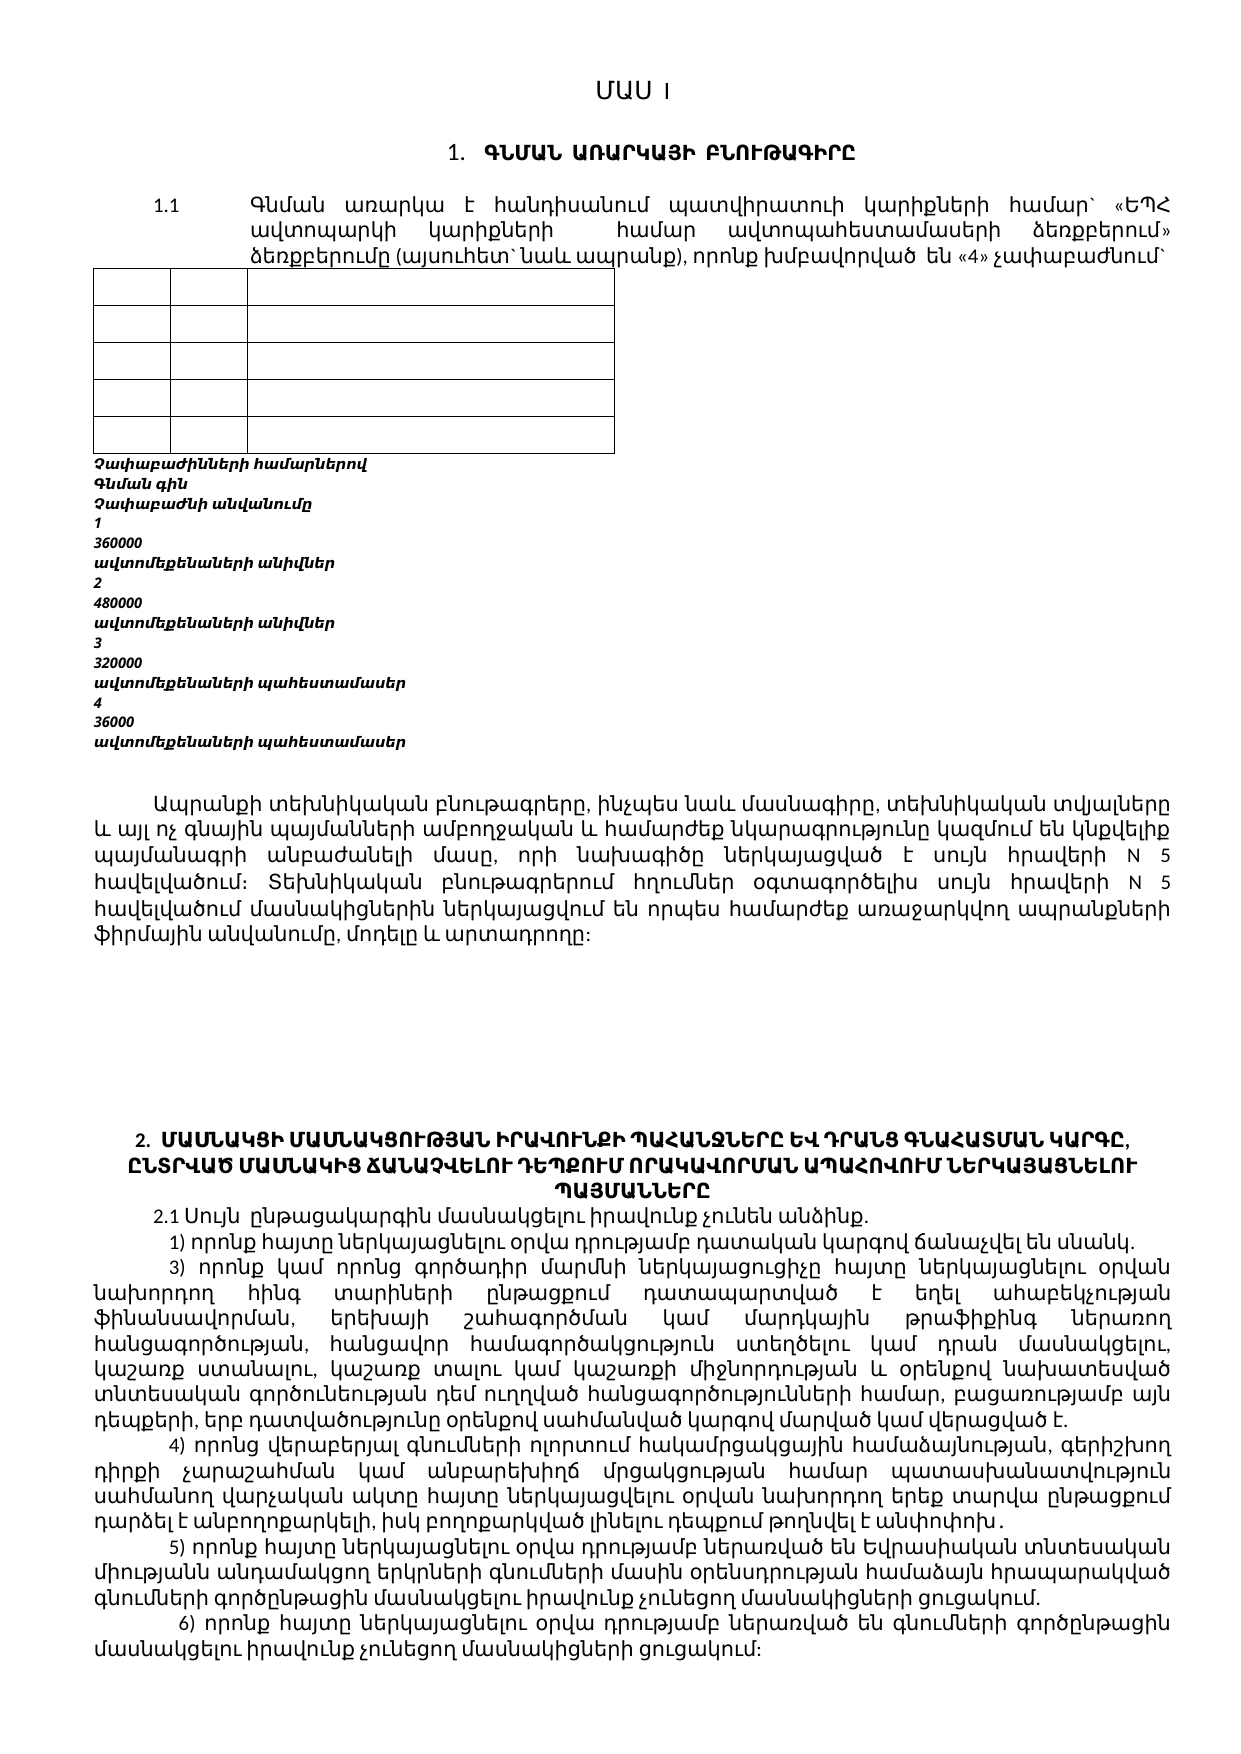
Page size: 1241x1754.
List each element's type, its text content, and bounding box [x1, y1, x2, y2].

text 5) որոնք հայտը ներկայացնելու օրվա դրությամբ ներառված են Եվրասիական տնտեսական միությանն անդամակցող երկրների գնումների մասին օրենսդրության համաձայն հրապարակված գնումների գործընթացին մասնակցելու իրավունք չունեցող մասնակիցների ցուցակում. [94, 1534, 1171, 1610]
list ԳՆՄԱՆ ԱՌԱՐԿԱՅԻ ԲՆՈՒԹԱԳԻՐԸ [131, 136, 1171, 167]
subtitle Գնման առարկա է հանդիսանում պատվիրատուի կարիքների համար` «ԵՊՀ ավտոպարկի կարիքների համար ավտոպահեստամասերի ձեռքբերում» ձեռքբերումը (այսուհետ` նաև ապրանք), որոնք խմբավորված են «4» չափաբաժնում` [153, 192, 1171, 268]
text 2. ՄԱՍՆԱԿՑԻ ՄԱՍՆԱԿՑՈՒԹՅԱՆ ԻՐԱՎՈՒՆՔԻ ՊԱՀԱՆՋՆԵՐԸ ԵՎ ԴՐԱՆՑ ԳՆԱՀԱՏՄԱՆ ԿԱՐԳԸ, ԸՆՏՐՎԱԾ ՄԱՍՆԱԿԻՑ ՃԱՆԱՉՎԵԼՈՒ ԴԵՊՔՈՒՄ ՈՐԱԿԱՎՈՐՄԱՆ ԱՊԱՀՈՎՈՒՄ ՆԵՐԿԱՅԱՑՆԵԼՈՒ ՊԱՅՄԱՆՆԵՐԸ [94, 1127, 1171, 1204]
text 4) որոնց վերաբերյալ գնումների ոլորտում հակամրցակցային համաձայնության, գերիշխող դիրքի չարաշահման կամ անբարեխիղճ մրցակցության համար պատասխանատվություն սահմանող վարչական ակտը հայտը ներկայացվելու օրվան նախորդող երեք տարվա ընթացքում դարձել է անբողոքարկելի, իսկ բողոքարկված լինելու դեպքում թողնվել է անփոփոխ․ [94, 1432, 1171, 1534]
text 6) որոնք հայտը ներկայացնելու օրվա դրությամբ ներառված են գնումների գործընթացին մասնակցելու իրավունք չունեցող մասնակիցների ցուցակում: [94, 1610, 1171, 1661]
text 2.1 Սույն ընթացակարգին մասնակցելու իրավունք չունեն անձինք. [94, 1204, 1171, 1229]
text 3) որոնք կամ որոնց գործադիր մարմնի ներկայացուցիչը հայտը ներկայացնելու օրվան նախորդող հինգ տարիների ընթացքում դատապարտված է եղել ահաբեկչության ֆինանսավորման, երեխայի շահագործման կամ մարդկային թրաֆիքինգ ներառող հանցագործության, հանցավոր համագործակցություն ստեղծելու կամ դրան մասնակցելու, կաշառք ստանալու, կաշառք տալու կամ կաշառքի միջնորդության և օրենքով նախատեսված տնտեսական գործունեության դեմ ուղղված հանցագործությունների համար, բացառությամբ այն դեպքերի, երբ դատվածությունը օրենքով սահմանված կարգով մարված կամ վերացված է. [94, 1254, 1171, 1432]
text Ապրանքի տեխնիկական բնութագրերը, ինչպես նաև մասնագիրը, տեխնիկական տվյալները և այլ ոչ գնային պայմանների ամբողջական և համարժեք նկարագրությունը կազմում են կնքվելիք պայմանագրի անբաժանելի մասը, որի նախագիծը ներկայացված է սույն հրավերի N 5 հավելվածում։ Տեխնիկական բնութագրերում հղումներ օգտագործելիս սույն հրավերի N 5 հավելվածում մասնակիցներին ներկայացվում են որպես համարժեք առաջարկվող ապրանքների ֆիրմային անվանումը, մոդելը և արտադրողը: [94, 791, 1171, 947]
text ՄԱՍ I [94, 75, 1171, 106]
text 1) որոնք հայտը ներկայացնելու օրվա դրությամբ դատական կարգով ճանաչվել են սնանկ. [94, 1229, 1171, 1254]
